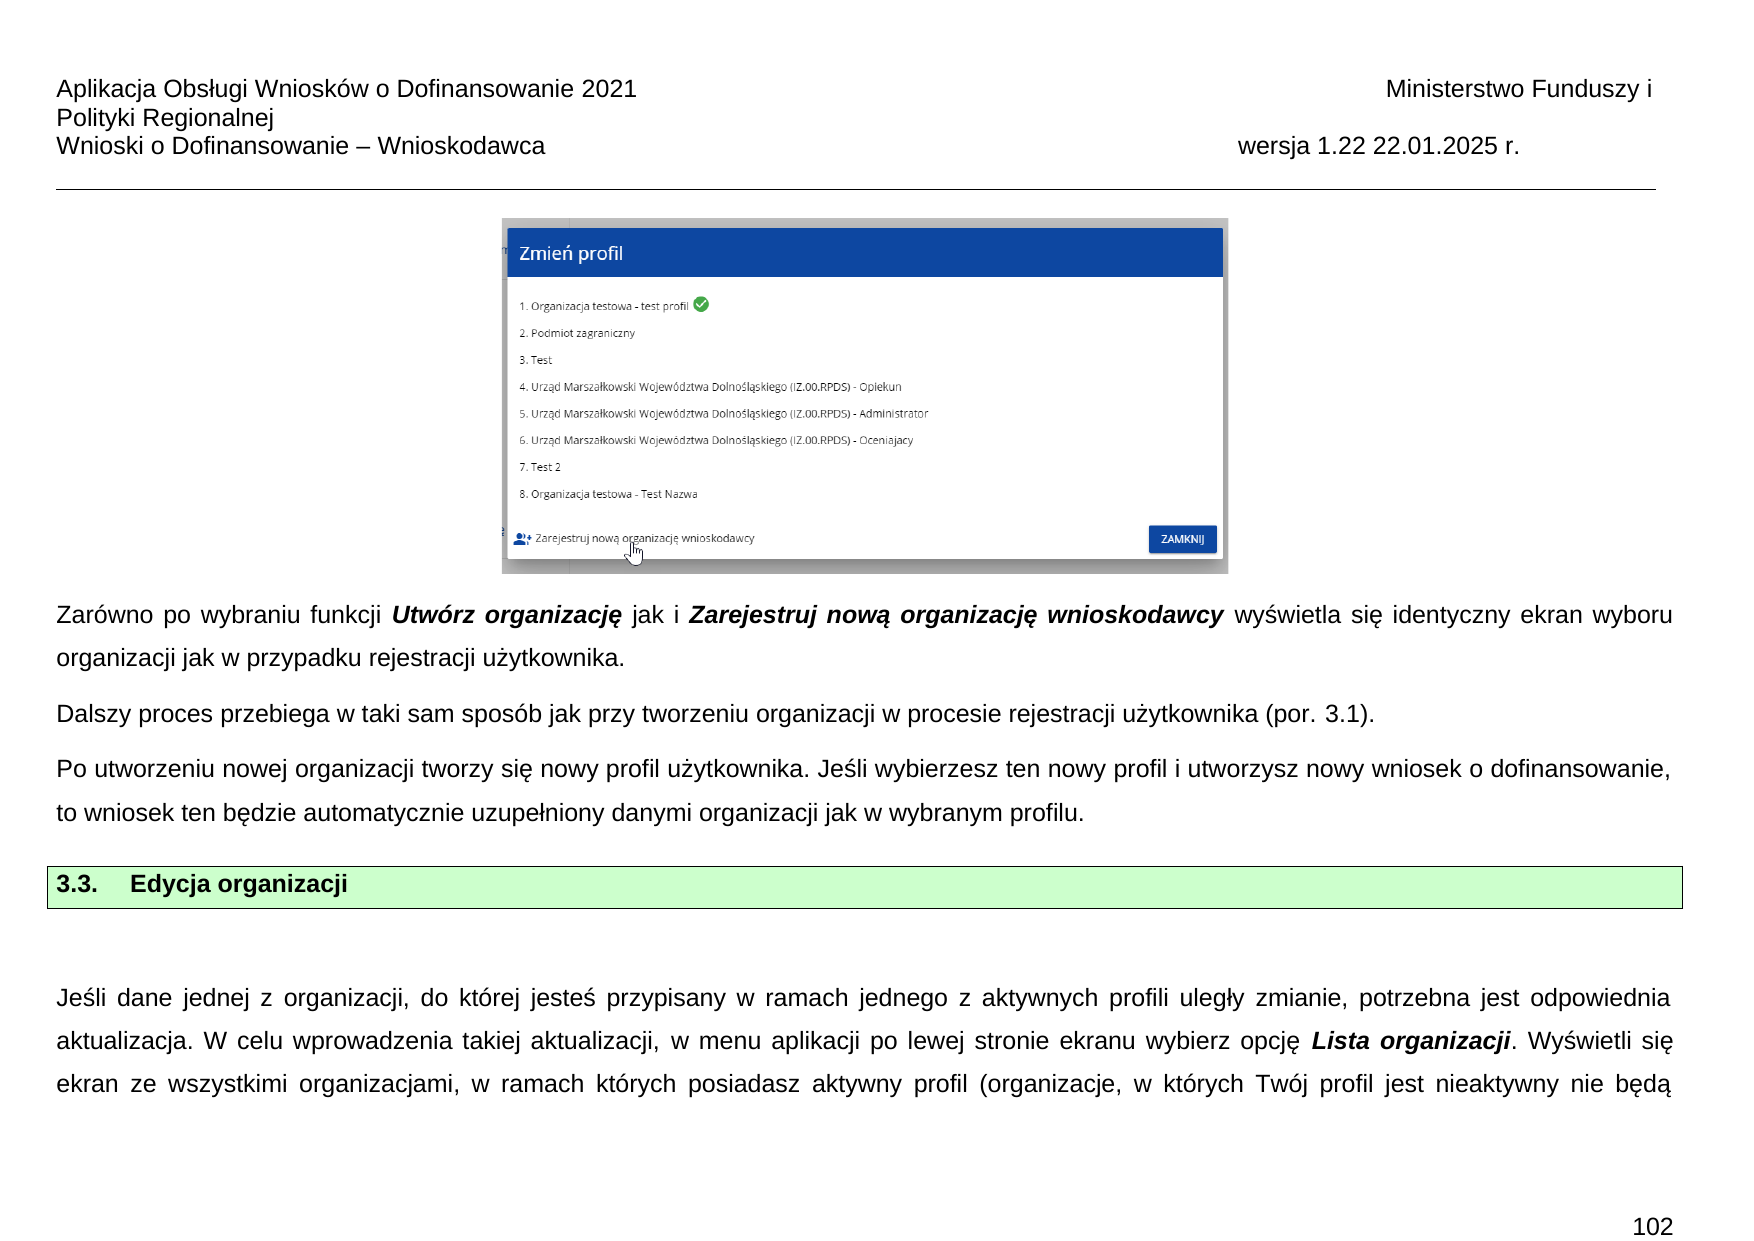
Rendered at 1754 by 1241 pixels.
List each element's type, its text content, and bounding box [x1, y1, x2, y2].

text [56, 983, 1674, 1098]
text Po utworzeniu nowej organizacji tworzy się nowy profil użytkownika. Jeśli wybierzesz ten nowy profil i utworzysz nowy wniosek o dofinansowanie, to wniosek ten będzie automatycznie uzupełniony danymi organizacji jak w wybranym profilu. [56, 754, 1674, 826]
text Dalszy proces przebiega w taki sam sposób jak przy tworzeniu organizacji w procesie rejestracji użytkownika (por. 3.1). [56, 699, 1674, 728]
subtitle Edycja organizacji [48, 867, 1682, 908]
picture [501, 218, 1229, 574]
text Zarówno po wybraniu funkcji Utwórz organizację jak i Zarejestruj nową organizację wnioskodawcy wyświetla się identyczny ekran wyboru organizacji jak w przypadku rejestracji użytkownika. [56, 600, 1674, 672]
